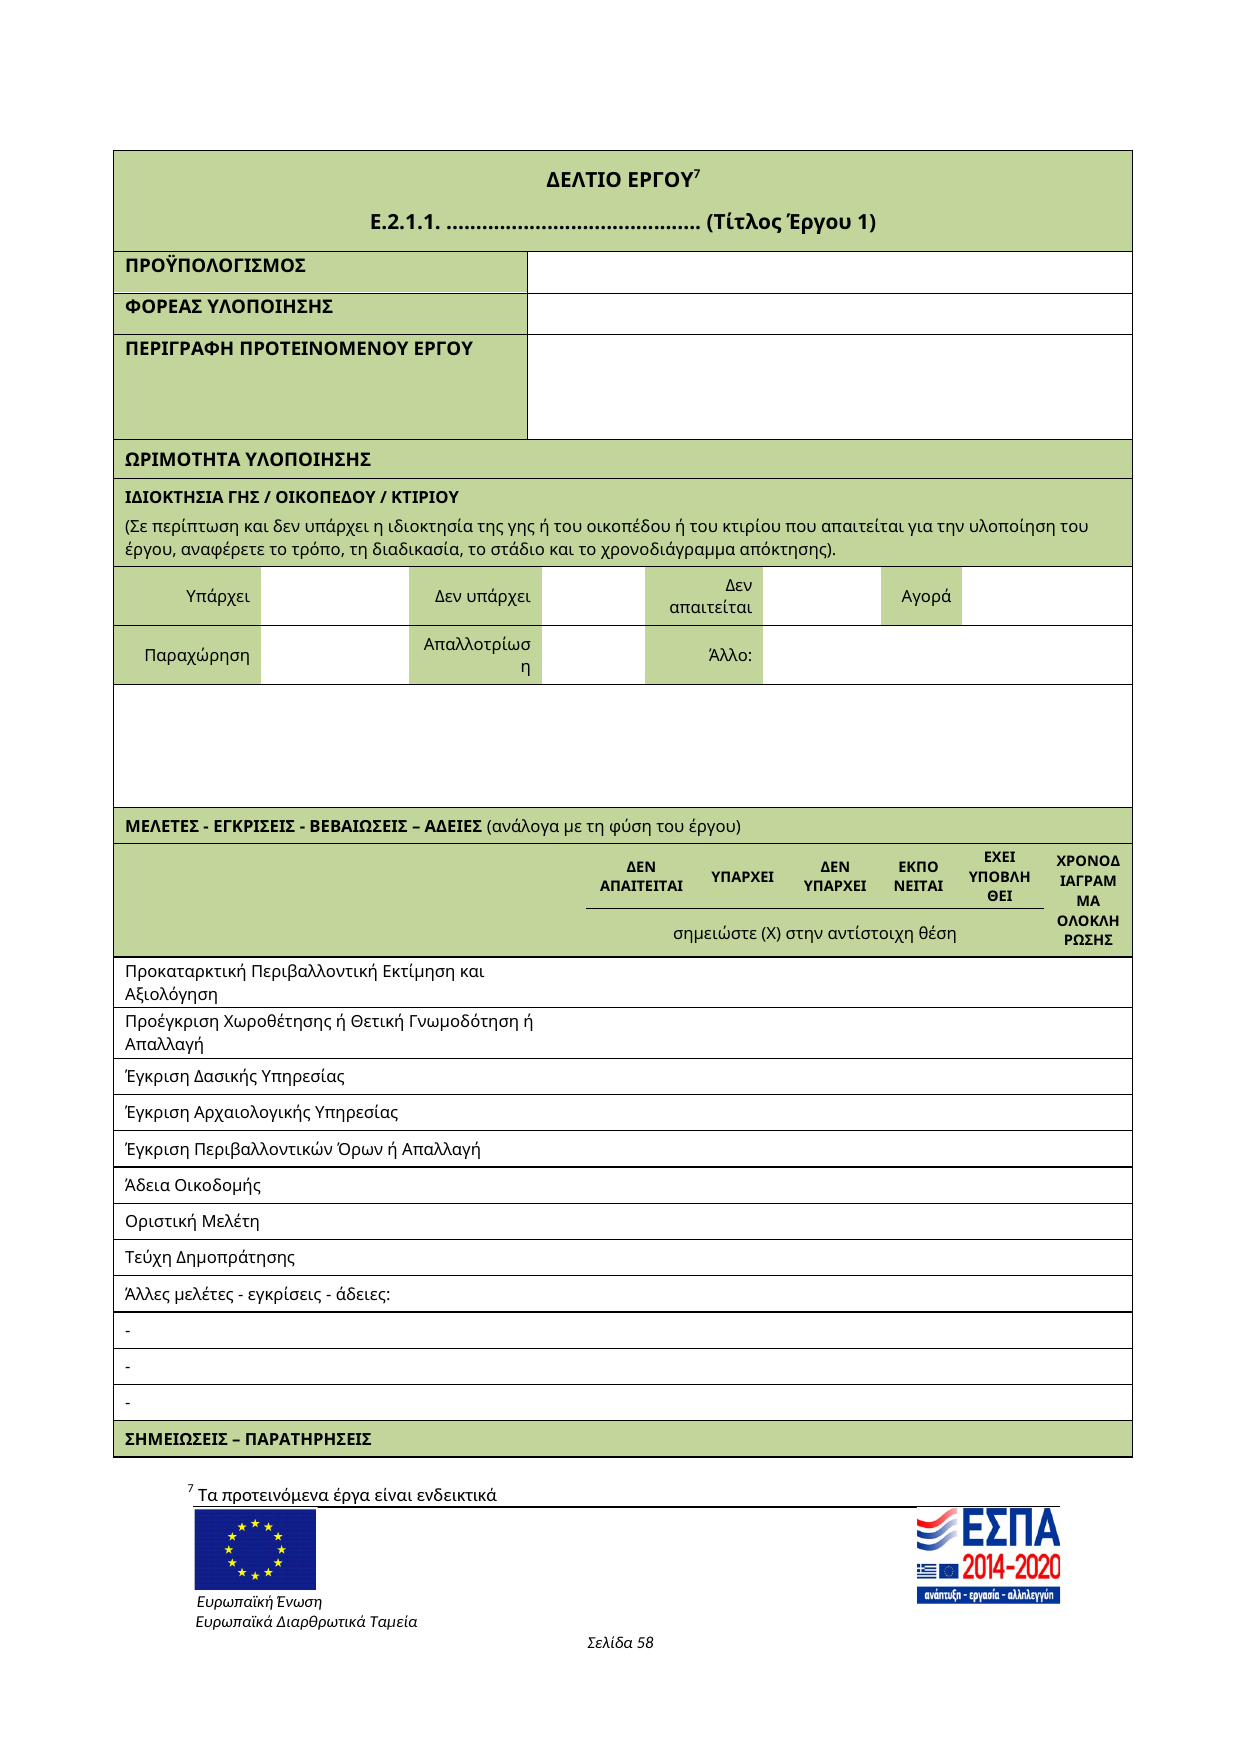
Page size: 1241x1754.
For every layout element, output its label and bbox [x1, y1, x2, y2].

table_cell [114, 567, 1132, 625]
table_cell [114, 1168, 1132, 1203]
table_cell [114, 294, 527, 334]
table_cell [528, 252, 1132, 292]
picture [192, 1507, 318, 1592]
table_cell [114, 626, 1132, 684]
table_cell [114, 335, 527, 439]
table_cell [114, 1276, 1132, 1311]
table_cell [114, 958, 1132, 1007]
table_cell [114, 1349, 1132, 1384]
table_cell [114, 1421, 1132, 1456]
picture [916, 1507, 1060, 1604]
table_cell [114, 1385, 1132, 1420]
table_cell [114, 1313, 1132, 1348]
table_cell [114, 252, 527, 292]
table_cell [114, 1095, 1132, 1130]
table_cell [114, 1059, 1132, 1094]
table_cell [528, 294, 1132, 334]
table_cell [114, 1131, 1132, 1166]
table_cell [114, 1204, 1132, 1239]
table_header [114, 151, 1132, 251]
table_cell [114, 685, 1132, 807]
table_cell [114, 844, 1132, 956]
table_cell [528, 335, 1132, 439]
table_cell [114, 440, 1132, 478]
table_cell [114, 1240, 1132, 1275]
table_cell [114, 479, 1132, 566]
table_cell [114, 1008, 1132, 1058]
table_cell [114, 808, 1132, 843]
